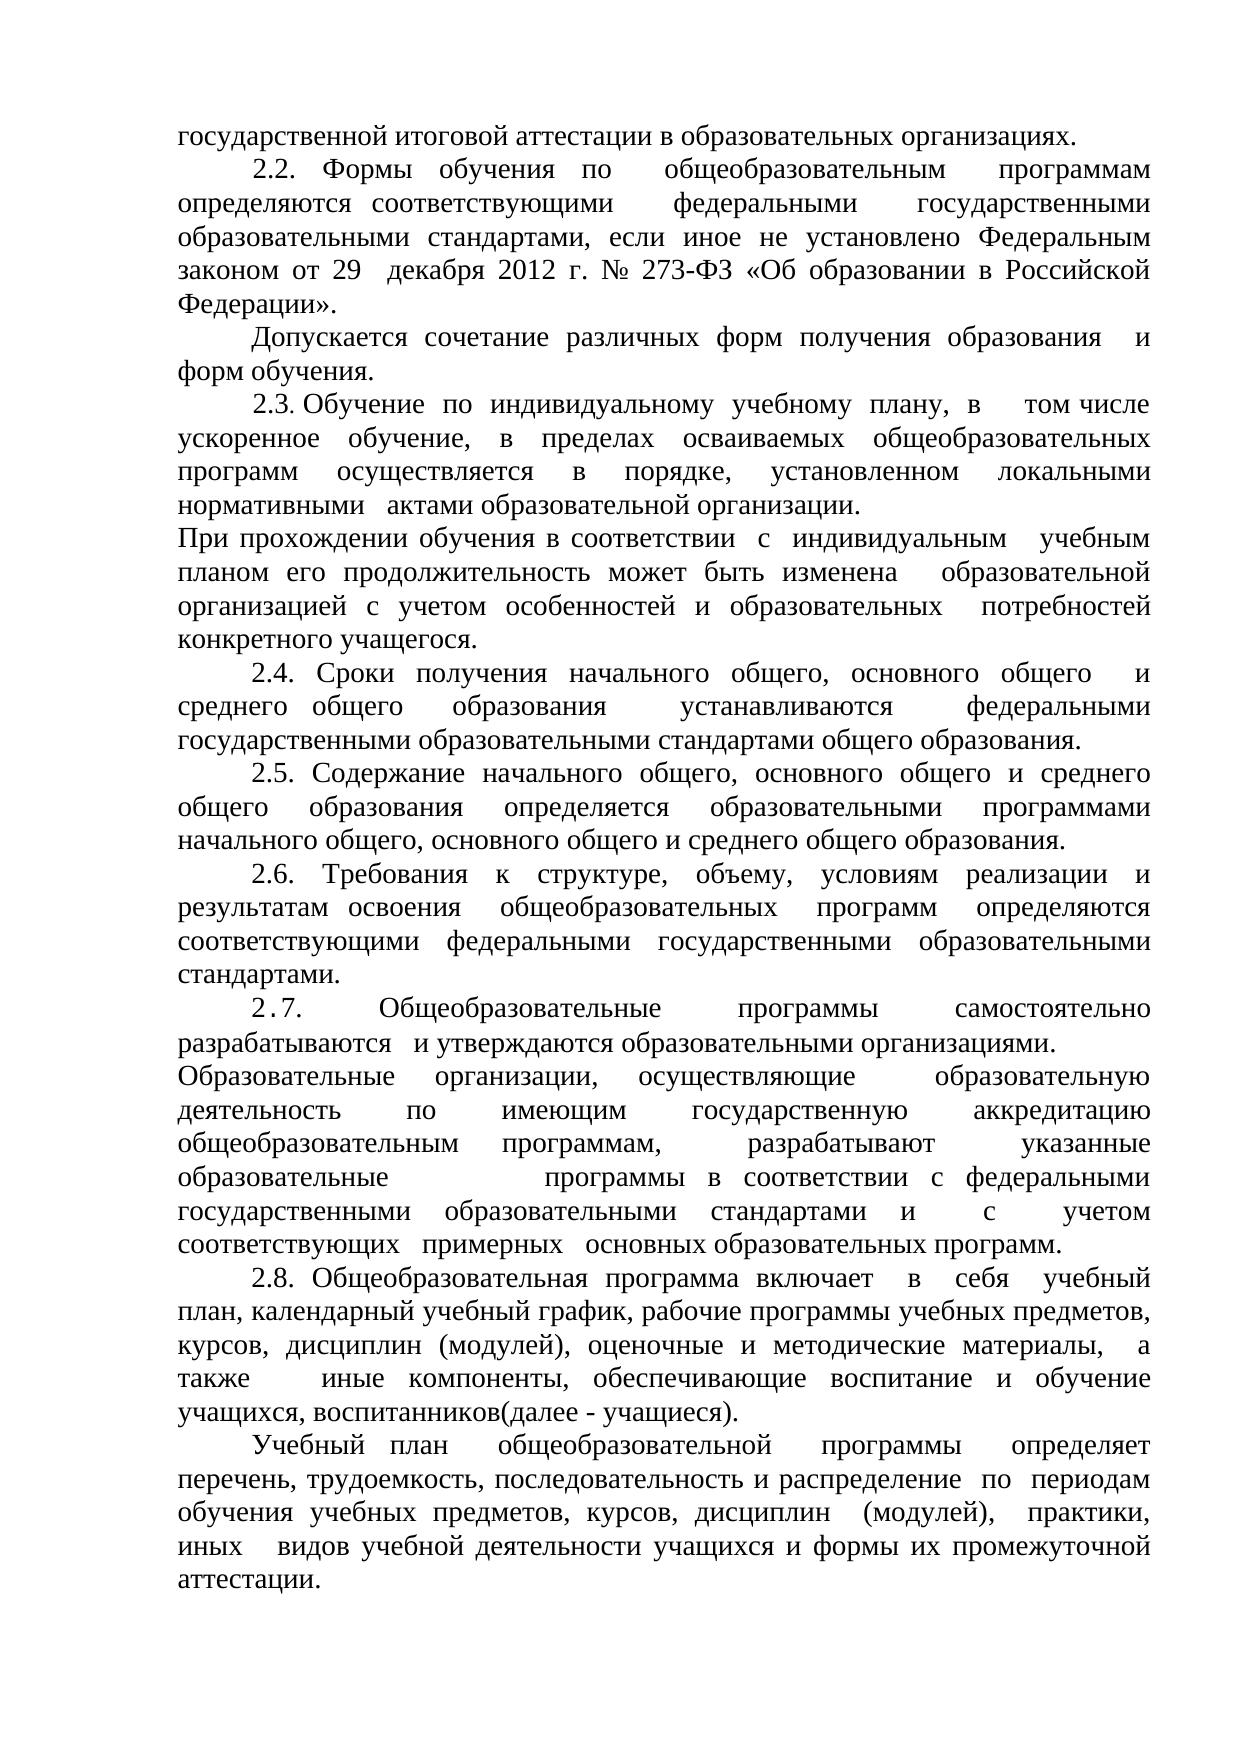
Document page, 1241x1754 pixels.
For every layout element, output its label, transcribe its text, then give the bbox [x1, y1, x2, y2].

text 2.6. Требования к структуре, объему, условиям реализации и результатам освоения общеобразовательных программ определяются соответствующими федеральными государственными образовательными стандартами. [177, 856, 1152, 990]
text Учебный план общеобразовательной программы определяет перечень, трудоемкость, последовательность и распределение по периодам обучения учебных предметов, курсов, дисциплин (модулей), практики, иных видов учебной деятельности учащихся и формы их промежуточной аттестации. [177, 1427, 1152, 1595]
text Допускается сочетание различных форм получения образования и форм обучения. [177, 319, 1152, 386]
text государственной итоговой аттестации в образовательных организациях. [177, 118, 1152, 152]
text Образовательные организации, осуществляющие образовательную деятельность по имеющим государственную аккредитацию общеобразовательным программам, разрабатывают указанные образовательные программы в соответствии с федеральными государственными образовательными стандартами и с учетом соответствующих примерных основных образовательных программ. [177, 1058, 1152, 1260]
text 2.7. Общеобразовательные программы самостоятельно разрабатываются и утверждаются образовательными организациями. [177, 990, 1152, 1058]
text При прохождении обучения в соответствии с индивидуальным учебным планом его продолжительность может быть изменена образовательной организацией с учетом особенностей и образовательных потребностей конкретного учащегося. [177, 521, 1152, 655]
text 2.2. Формы обучения по общеобразовательным программам определяются соответствующими федеральными государственными образовательными стандартами, если иное не установлено Федеральным законом от 29 декабря . № 273-ФЗ «Об образовании в Российской Федерации». [177, 152, 1152, 319]
text 2.4. Сроки получения начального общего, основного общего и среднего общего образования устанавливаются федеральными государственными образовательными стандартами общего образования. [177, 655, 1152, 755]
text 2.5. Содержание начального общего, основного общего и среднего общего образования определяется образовательными программами начального общего, основного общего и среднего общего образования. [177, 755, 1152, 856]
text 2.3. Обучение по индивидуальному учебному плану, в том числе ускоренное обучение, в пределах осваиваемых общеобразовательных программ осуществляется в порядке, установленном локальными нормативными актами образовательной организации. [177, 386, 1152, 521]
text 2.8. Общеобразовательная программа включает в себя учебный план, календарный учебный график, рабочие программы учебных предметов, курсов, дисциплин (модулей), оценочные и методические материалы, а также иные компоненты, обеспечивающие воспитание и обучение учащихся, воспитанников(далее - учащиеся). [177, 1260, 1152, 1427]
